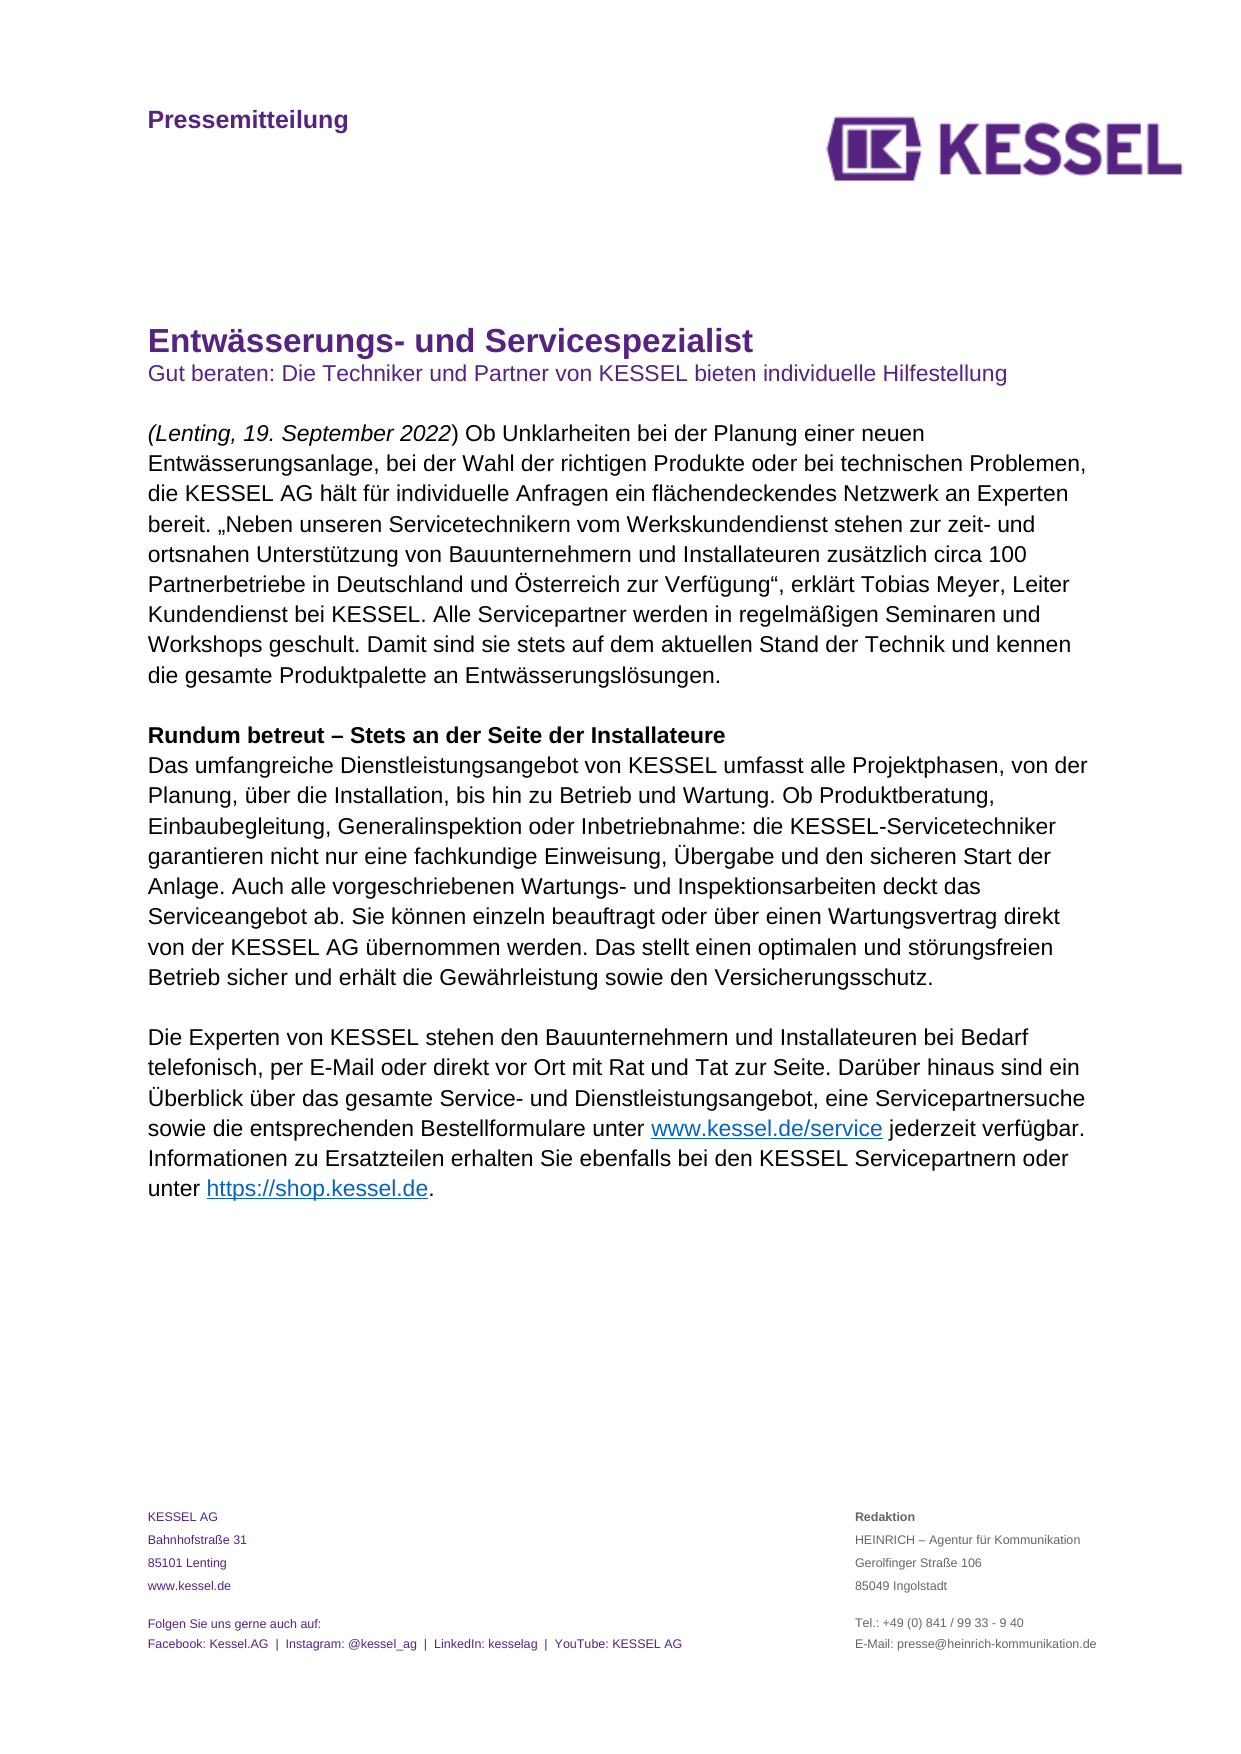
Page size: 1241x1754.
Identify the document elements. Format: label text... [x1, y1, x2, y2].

text (Lenting, 19. September 2022) Ob Unklarheiten bei der Planung einer neuen Entwässerungsanlage, bei der Wahl der richtigen Produkte oder bei technischen Problemen, die KESSEL AG hält für individuelle Anfragen ein flächendeckendes Netzwerk an Experten bereit. „Neben unseren Servicetechnikern vom Werkskundendienst stehen zur zeit- und ortsnahen Unterstützung von Bauunternehmern und Installateuren zusätzlich circa 100 Partnerbetriebe in Deutschland und Österreich zur Verfügung“, erklärt Tobias Meyer, Leiter Kundendienst bei KESSEL. Alle Servicepartner werden in regelmäßigen Seminaren und Workshops geschult. Damit sind sie stets auf dem aktuellen Stand der Technik und kennen die gesamte Produktpalette an Entwässerungslösungen. [148, 420, 1092, 688]
text Die Experten von KESSEL stehen den Bauunternehmern und Installateuren bei Bedarf telefonisch, per E-Mail oder direkt vor Ort mit Rat und Tat zur Seite. Darüber hinaus sind ein Überblick über das gesamte Service- und Dienstleistungsangebot, eine Servicepartnersuche sowie die entsprechenden Bestellformulare unter www.kessel.de/service jederzeit verfügbar. Informationen zu Ersatzteilen erhalten Sie ebenfalls bei den KESSEL Servicepartnern oder unter https://shop.kessel.de. [148, 1024, 1092, 1202]
subtitle Entwässerungs- und Servicespezialist [148, 326, 1092, 359]
text Rundum betreut – Stets an der Seite der Installateure [148, 722, 1092, 748]
text Gut beraten: Die Techniker und Partner von KESSEL bieten individuelle Hilfestellung [148, 359, 1092, 386]
text Das umfangreiche Dienstleistungsangebot von KESSEL umfasst alle Projektphasen, von der Planung, über die Installation, bis hin zu Betrieb und Wartung. Ob Produktberatung, Einbaubegleitung, Generalinspektion oder Inbetriebnahme: die KESSEL-Servicetechniker garantieren nicht nur eine fachkundige Einweisung, Übergabe und den sicheren Start der Anlage. Auch alle vorgeschriebenen Wartungs- und Inspektionsarbeiten deckt das Serviceangebot ab. Sie können einzeln beauftragt oder über einen Wartungsvertrag direkt von der KESSEL AG übernommen werden. Das stellt einen optimalen und störungsfreien Betrieb sicher und erhält die Gewährleistung sowie den Versicherungsschutz. [148, 752, 1092, 990]
